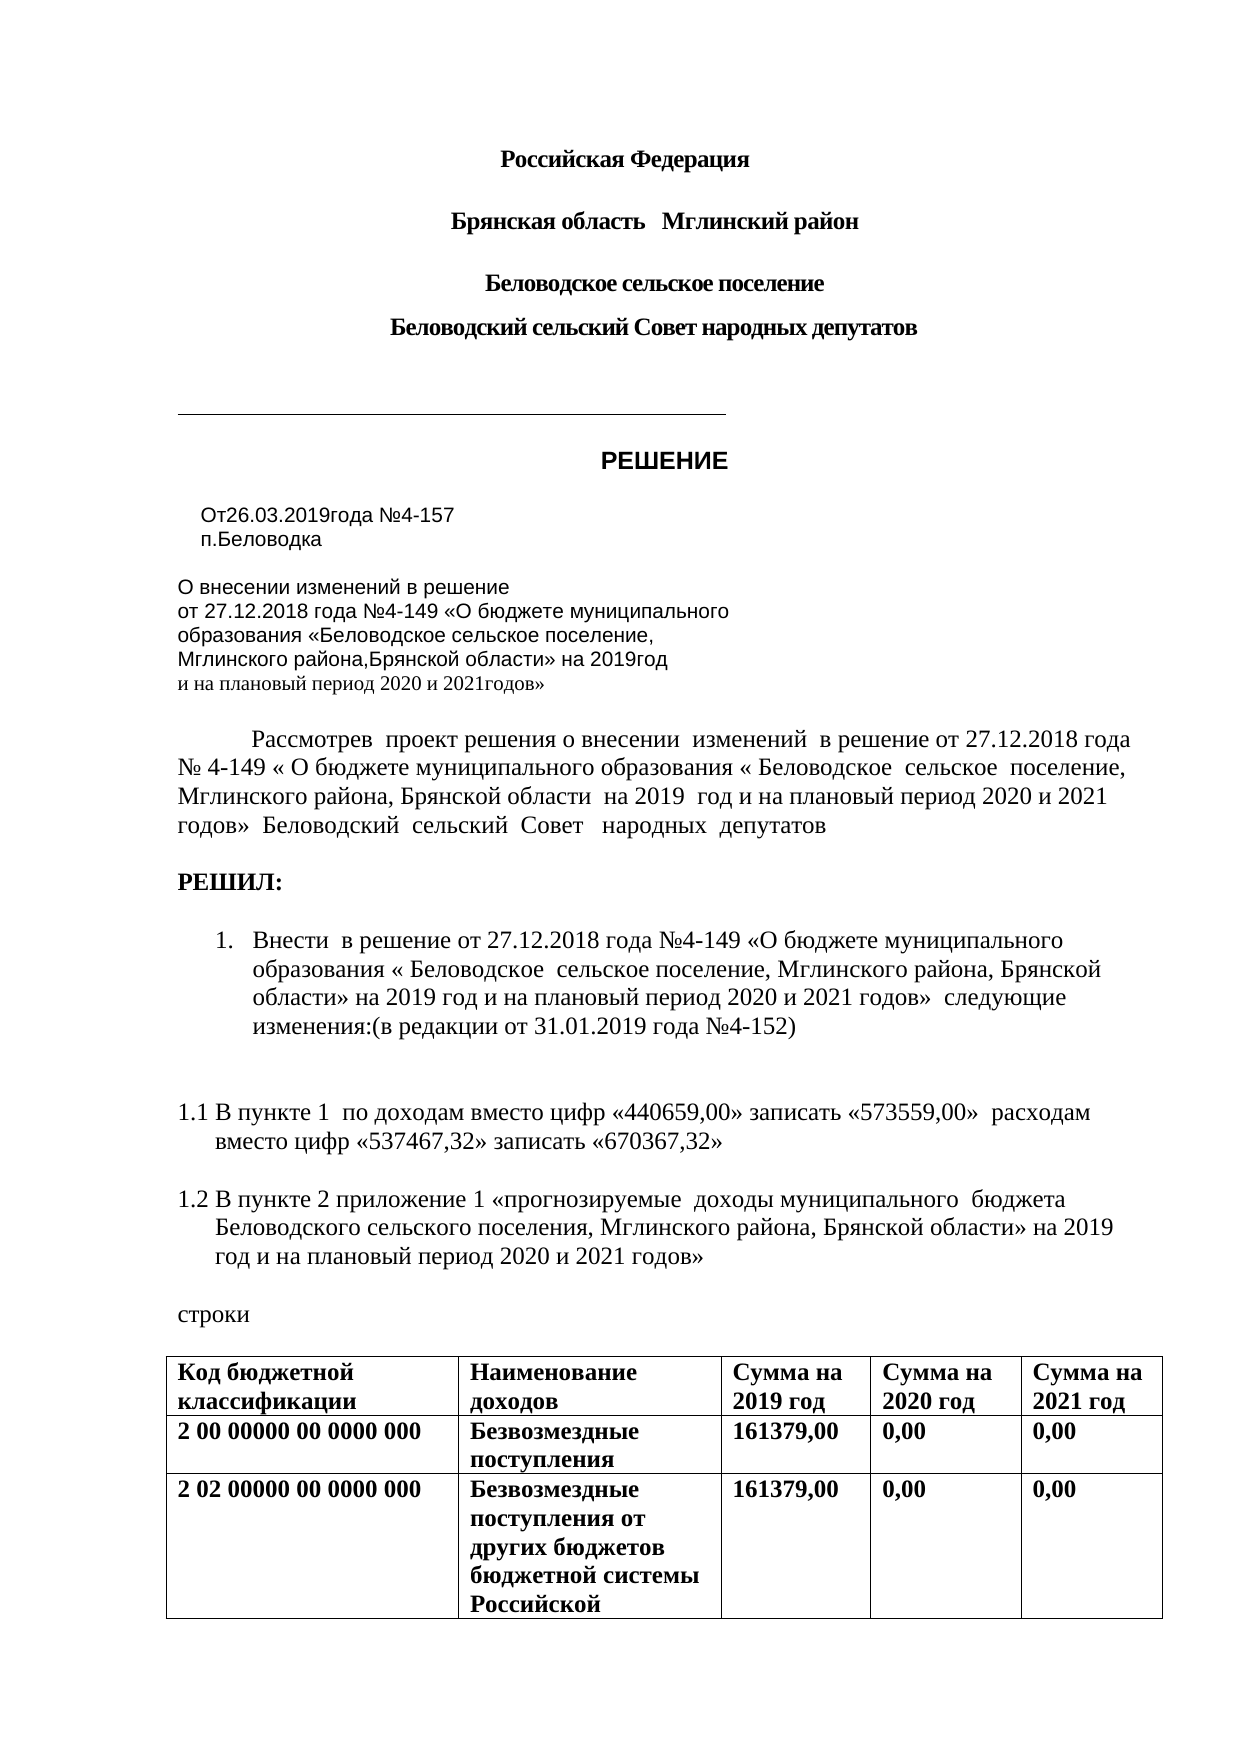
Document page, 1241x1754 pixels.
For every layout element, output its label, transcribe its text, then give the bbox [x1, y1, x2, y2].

text РЕШИЛ: [177, 867, 1152, 896]
table_header Сумма на 2021 год [1022, 1357, 1162, 1415]
title О внесении изменений в решение [177, 575, 1152, 599]
text и на плановый период 2020 и 2021годов» [177, 671, 1152, 695]
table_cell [167, 1474, 458, 1618]
table_cell 161379,00 [722, 1416, 870, 1473]
text Беловодский сельский Совет народных депутатов [177, 312, 1131, 340]
table_cell 2 00 00000 00 0000 000 [167, 1416, 458, 1473]
title От26.03.2019года №4-157 [177, 503, 1152, 527]
title образования «Беловодское сельское поселение, [177, 623, 1152, 647]
title Брянская область Мглинский район [177, 180, 1133, 242]
title от 27.12.2018 года №4-149 «О бюджете муниципального [177, 599, 1152, 623]
text Беловодское сельское поселение [177, 242, 1133, 304]
title п.Беловодка [177, 527, 1152, 551]
table_header Сумма на 2019 год [722, 1357, 870, 1415]
table_cell 0,00 [871, 1416, 1021, 1473]
title Российская Федерация [177, 118, 1133, 180]
table_header Код бюджетной классификации [167, 1357, 458, 1415]
table_cell 0,00 [871, 1474, 1021, 1618]
table_cell 0,00 [1022, 1474, 1162, 1618]
list Внести в решение от 27.12.2018 года №4-149 «О бюджете муниципального образования « Беловодское сельское поселение, Мглинского района, Брянской области» на 2019 год и на плановый период 2020 и 2021 годов» следующие изменения:(в редакции от 31.01.2019 года №4-152) [215, 925, 1152, 1040]
text строки [177, 1299, 1152, 1327]
table_header Наименование доходов [459, 1357, 721, 1415]
table_cell Безвозмездные поступления [459, 1416, 721, 1473]
title Мглинского района,Брянской области» на 2019год [177, 647, 1152, 671]
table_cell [459, 1474, 721, 1618]
table_cell 0,00 [1022, 1416, 1162, 1473]
text Рассмотрев проект решения о внесении изменений в решение от 27.12.2018 года № 4-149 « О бюджете муниципального образования « Беловодское сельское поселение, Мглинского района, Брянской области на 2019 год и на плановый период 2020 и 2021 годов» Беловодский сельский Совет народных депутатов [177, 724, 1152, 839]
table_header Сумма на 2020 год [871, 1357, 1021, 1415]
list В пункте 1 по доходам вместо цифр «440659,00» записать «573559,00» расходам вместо цифр «537467,32» записать «670367,32» [177, 1097, 1152, 1155]
list В пункте 2 приложение 1 «прогнозируемые доходы муниципального бюджета Беловодского сельского поселения, Мглинского района, Брянской области» на 2019 год и на плановый период 2020 и 2021 годов» [177, 1184, 1152, 1270]
title РЕШЕНИЕ [177, 446, 1152, 474]
table_cell 161379,00 [722, 1474, 870, 1618]
